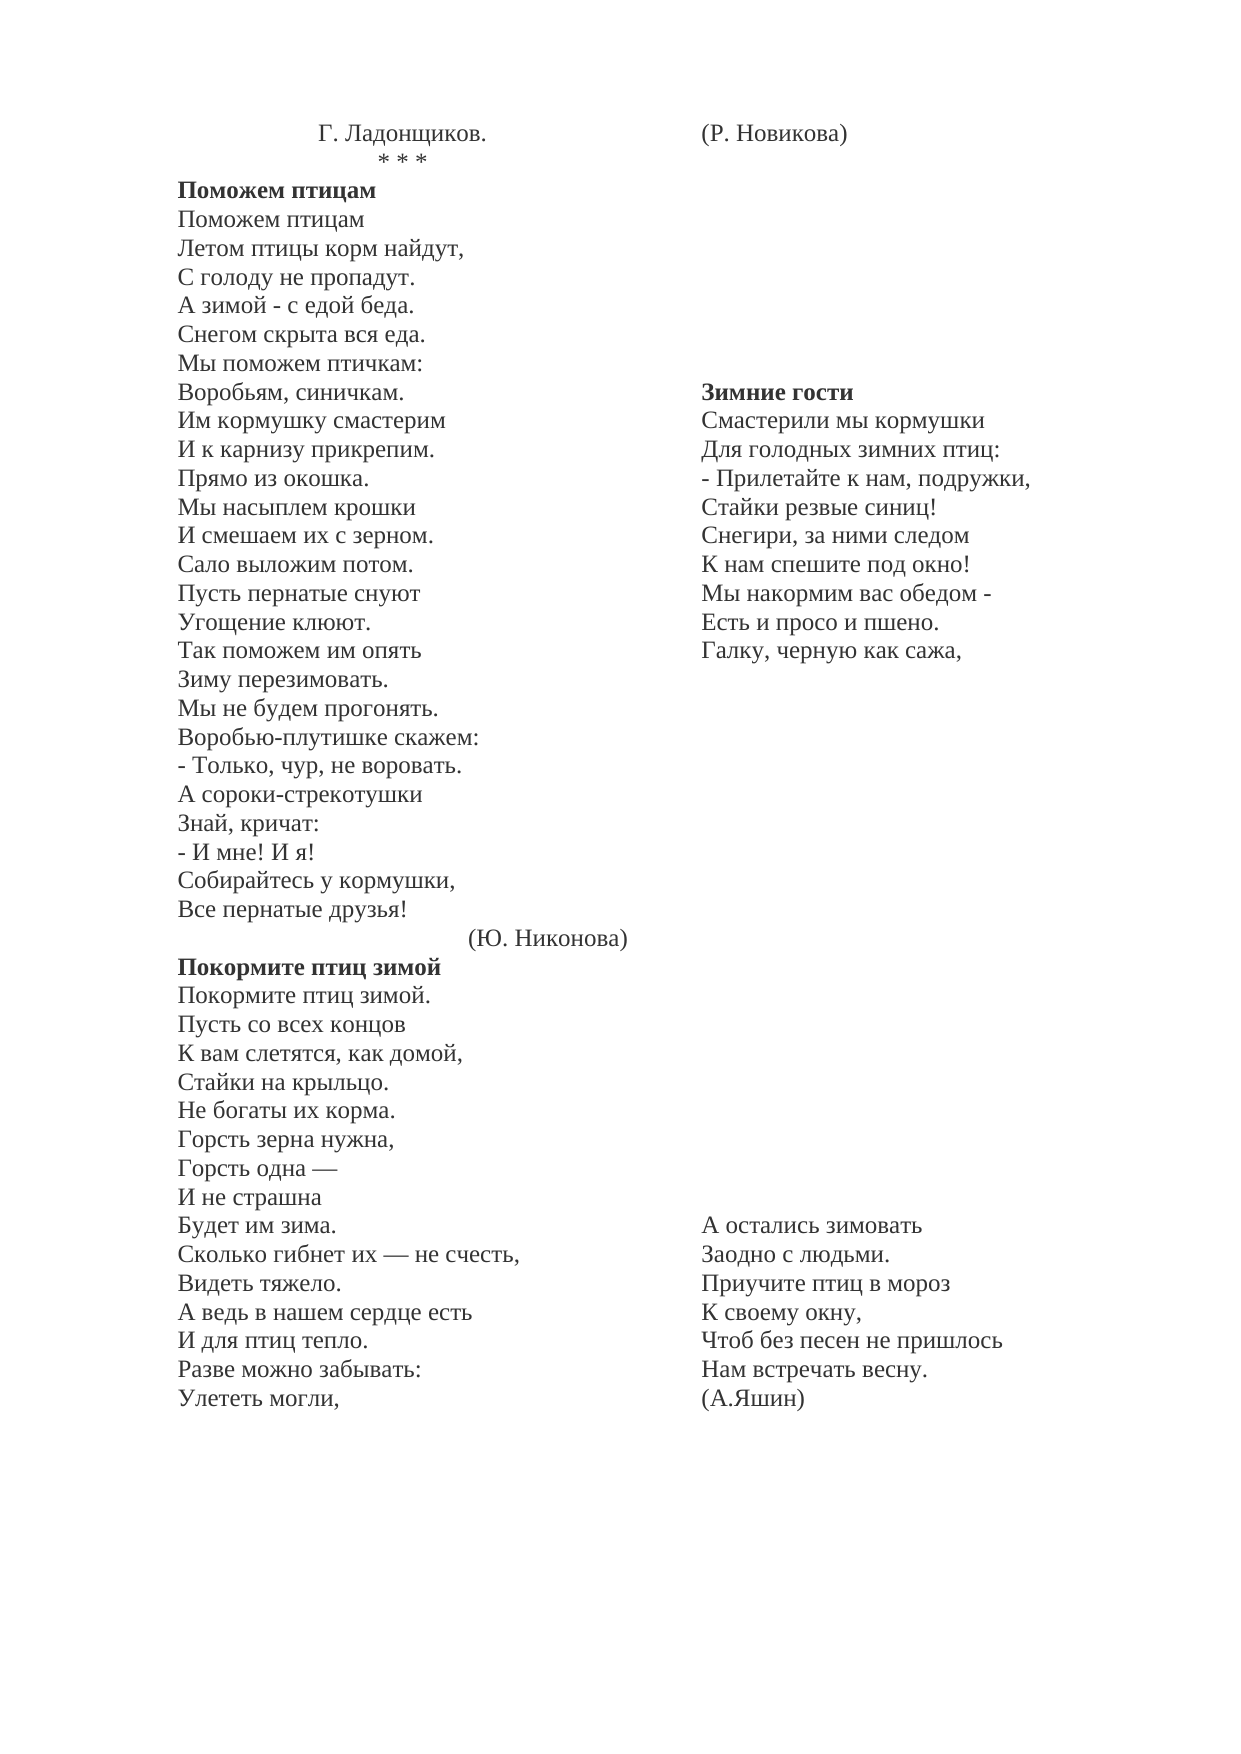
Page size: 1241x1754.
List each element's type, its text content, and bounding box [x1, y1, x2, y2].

text * * * [177, 147, 627, 176]
text Г. Ладонщиков. [177, 118, 627, 147]
text (А.Яшин) [701, 1383, 1152, 1412]
text И к карнизу прикрепим. [177, 434, 627, 463]
text Смастерили мы кормушки [701, 406, 1152, 434]
text К нам спешите под окно! [701, 549, 1152, 578]
text К своему окну, [701, 1297, 1152, 1326]
text А зимой - с едой беда. [177, 291, 627, 319]
text Улететь могли, [177, 1383, 627, 1412]
text Есть и просо и пшено. [701, 607, 1152, 636]
text И не страшна [177, 1182, 627, 1211]
text Чтоб без песен не пришлось [701, 1326, 1152, 1354]
text А сороки-стрекотушки [177, 779, 627, 808]
text Снегом скрыта вся еда. [177, 319, 627, 348]
text Зиму перезимовать. [177, 664, 627, 693]
text Поможем птицам [177, 176, 627, 204]
text Стайки на крыльцо. [177, 1067, 627, 1096]
text Приучите птиц в мороз [701, 1268, 1152, 1297]
text Знай, кричат: [177, 808, 627, 837]
text Мы поможем птичкам: [177, 348, 627, 377]
text Снегири, за ними следом [701, 521, 1152, 549]
text - И мне! И я! [177, 837, 627, 866]
text Угощение клюют. [177, 607, 627, 636]
text Покормите птиц зимой [177, 952, 627, 981]
text Сало выложим потом. [177, 549, 627, 578]
text Мы накормим вас обедом - [701, 578, 1152, 607]
text Собирайтесь у кормушки, [177, 866, 627, 894]
text И для птиц тепло. [177, 1326, 627, 1354]
text Зимние гости [701, 377, 1152, 406]
text И смешаем их с зерном. [177, 521, 627, 549]
text (Р. Новикова) [701, 118, 1152, 147]
text Летом птицы корм найдут, [177, 233, 627, 262]
text Поможем птицам [177, 204, 627, 233]
text Разве можно забывать: [177, 1354, 627, 1383]
text Мы не будем прогонять. [177, 693, 627, 722]
text Мы насыплем крошки [177, 492, 627, 521]
text А остались зимовать [701, 1211, 1152, 1239]
text Стайки резвые синиц! [701, 492, 1152, 521]
text А ведь в нашем сердце есть [177, 1297, 627, 1326]
text Покормите птиц зимой. [177, 981, 627, 1009]
text Воробью-плутишке скажем: [177, 722, 627, 751]
text Горсть одна — [177, 1153, 627, 1182]
text Все пернатые друзья! [177, 894, 627, 923]
text К вам слетятся, как домой, [177, 1038, 627, 1067]
text Им кормушку смастерим [177, 406, 627, 434]
text (Ю. Никонова) [177, 923, 627, 952]
text Будет им зима. [177, 1211, 627, 1239]
text Воробьям, синичкам. [177, 377, 627, 406]
text Пусть пернатые снуют [177, 578, 627, 607]
text Нам встречать весну. [701, 1354, 1152, 1383]
text Пусть со всех концов [177, 1009, 627, 1038]
text - Только, чур, не воровать. [177, 751, 627, 779]
text Так поможем им опять [177, 636, 627, 664]
text Сколько гибнет их — не счесть, [177, 1239, 627, 1268]
text С голоду не пропадут. [177, 262, 627, 291]
text - Прилетайте к нам, подружки, [701, 463, 1152, 492]
text Заодно с людьми. [701, 1239, 1152, 1268]
text Горсть зерна нужна, [177, 1124, 627, 1153]
text Для голодных зимних птиц: [701, 434, 1152, 463]
text Видеть тяжело. [177, 1268, 627, 1297]
text Галку, черную как сажа, [701, 636, 1152, 664]
text Не богаты их корма. [177, 1096, 627, 1124]
text Прямо из окошка. [177, 463, 627, 492]
